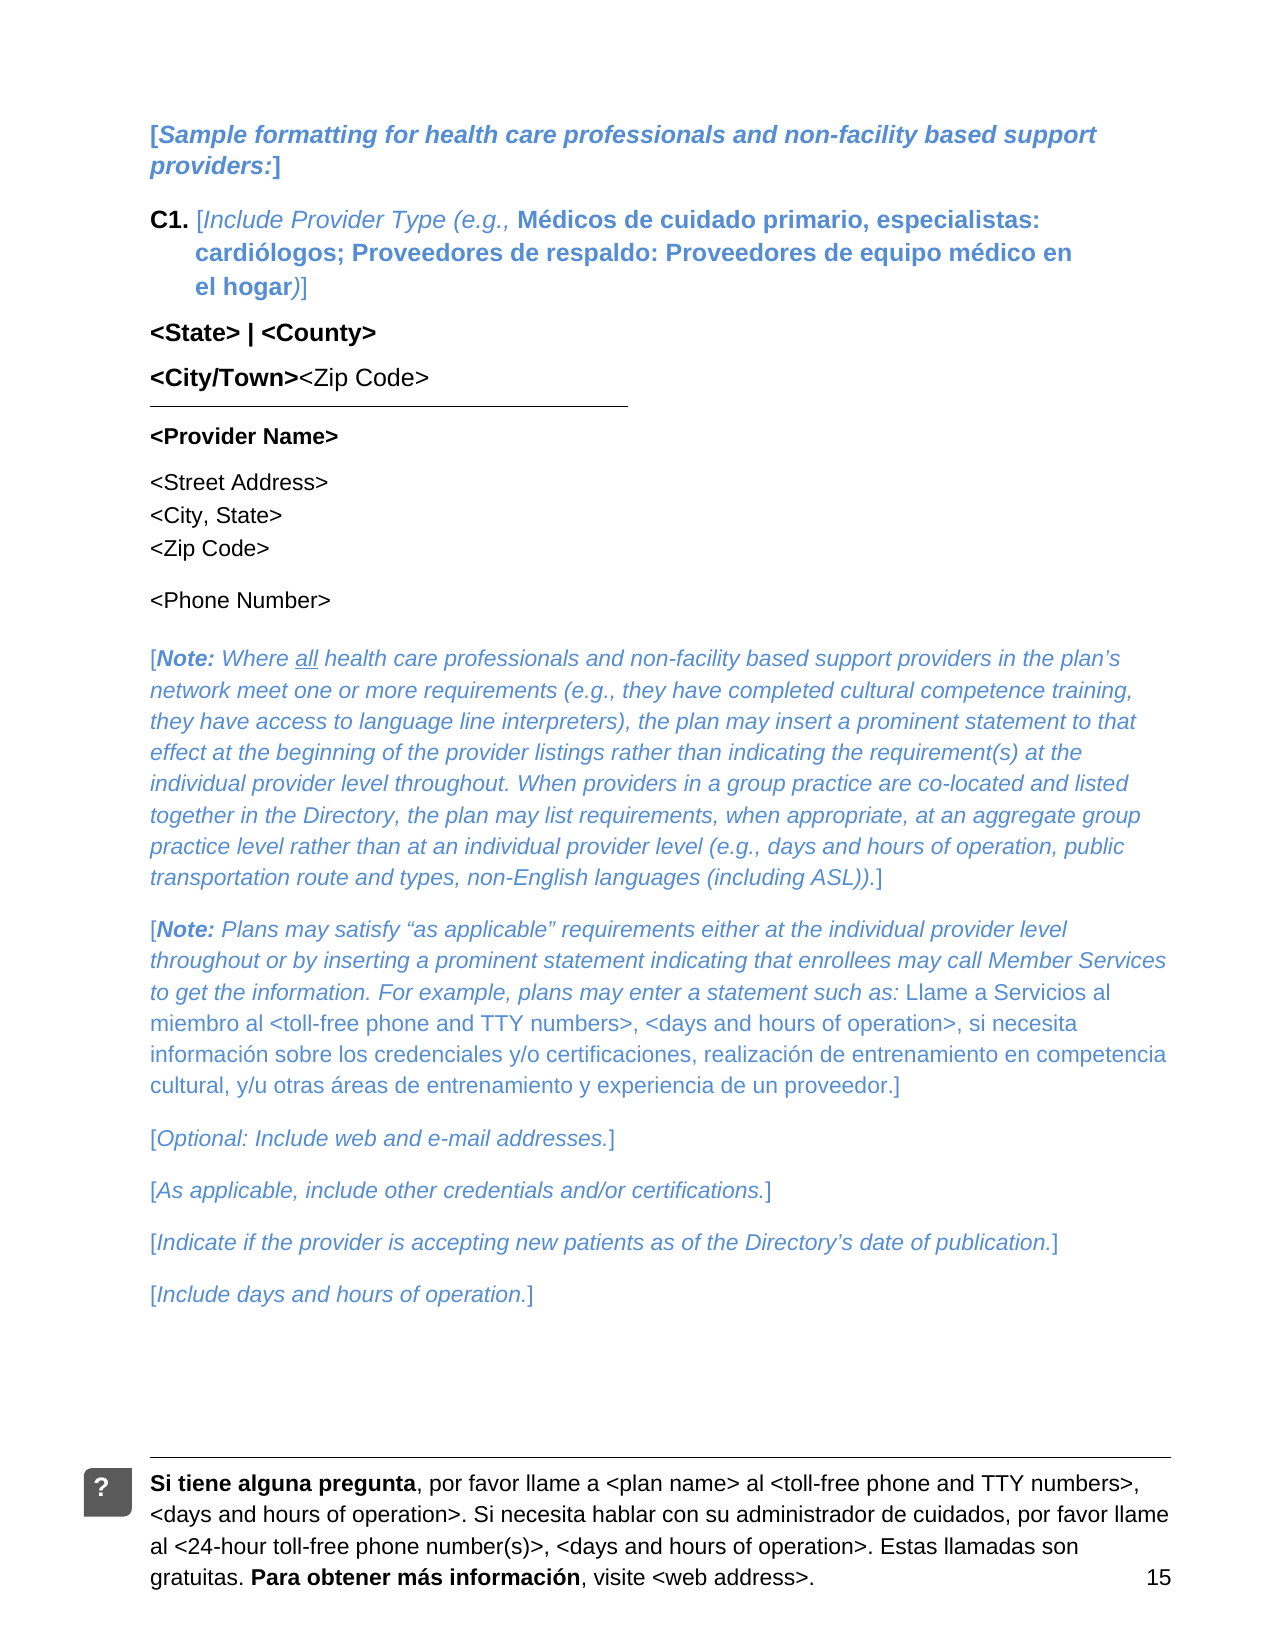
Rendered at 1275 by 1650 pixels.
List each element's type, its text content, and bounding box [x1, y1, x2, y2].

text <Provider Name> [150, 419, 1171, 451]
text [Optional: Include web and e-mail addresses.] [150, 1121, 1171, 1152]
text [Note: Plans may satisfy “as applicable” requirements either at the individual provider level throughout or by inserting a prominent statement indicating that enrollees may call Member Services to get the information. For example, plans may enter a statement such as: Llame a Servicios al miembro al <toll-free phone and TTY numbers>, <days and hours of operation>, si necesita información sobre los credenciales y/o certificaciones, realización de entrenamiento en competencia cultural, y/u otras áreas de entrenamiento y experiencia de un proveedor.] [150, 913, 1171, 1100]
text [As applicable, include other credentials and/or certifications.] [150, 1173, 1171, 1204]
text <Phone Number> [150, 582, 1171, 615]
text <State> | <County> [150, 314, 1171, 348]
text <City/Town><Zip Code> [150, 360, 628, 406]
text [Include days and hours of operation.] [150, 1277, 1171, 1308]
text [Note: Where all health care professionals and non-facility based support providers in the plan’s network meet one or more requirements (e.g., they have completed cultural competence training, they have access to language line interpreters), the plan may insert a prominent statement to that effect at the beginning of the provider listings rather than indicating the requirement(s) at the individual provider level throughout. When providers in a group practice are co-located and listed together in the Directory, the plan may list requirements, when appropriate, at an aggregate group practice level rather than at an individual provider level (e.g., days and hours of operation, public transportation route and types, non-English languages (including ASL)).] [150, 642, 1171, 892]
text <Street Address> <City, State> <Zip Code> [150, 463, 1171, 563]
text [Sample formatting for health care professionals and non-facility based support providers:] [150, 118, 1171, 181]
text [Indicate if the provider is accepting new patients as of the Directory’s date of publication.] [150, 1225, 1171, 1256]
subtitle C1. [Include Provider Type (e.g., Médicos de cuidado primario, especialistas: cardiólogos; Proveedores de respaldo: Proveedores de equipo médico en el hogar)] [150, 202, 1096, 302]
